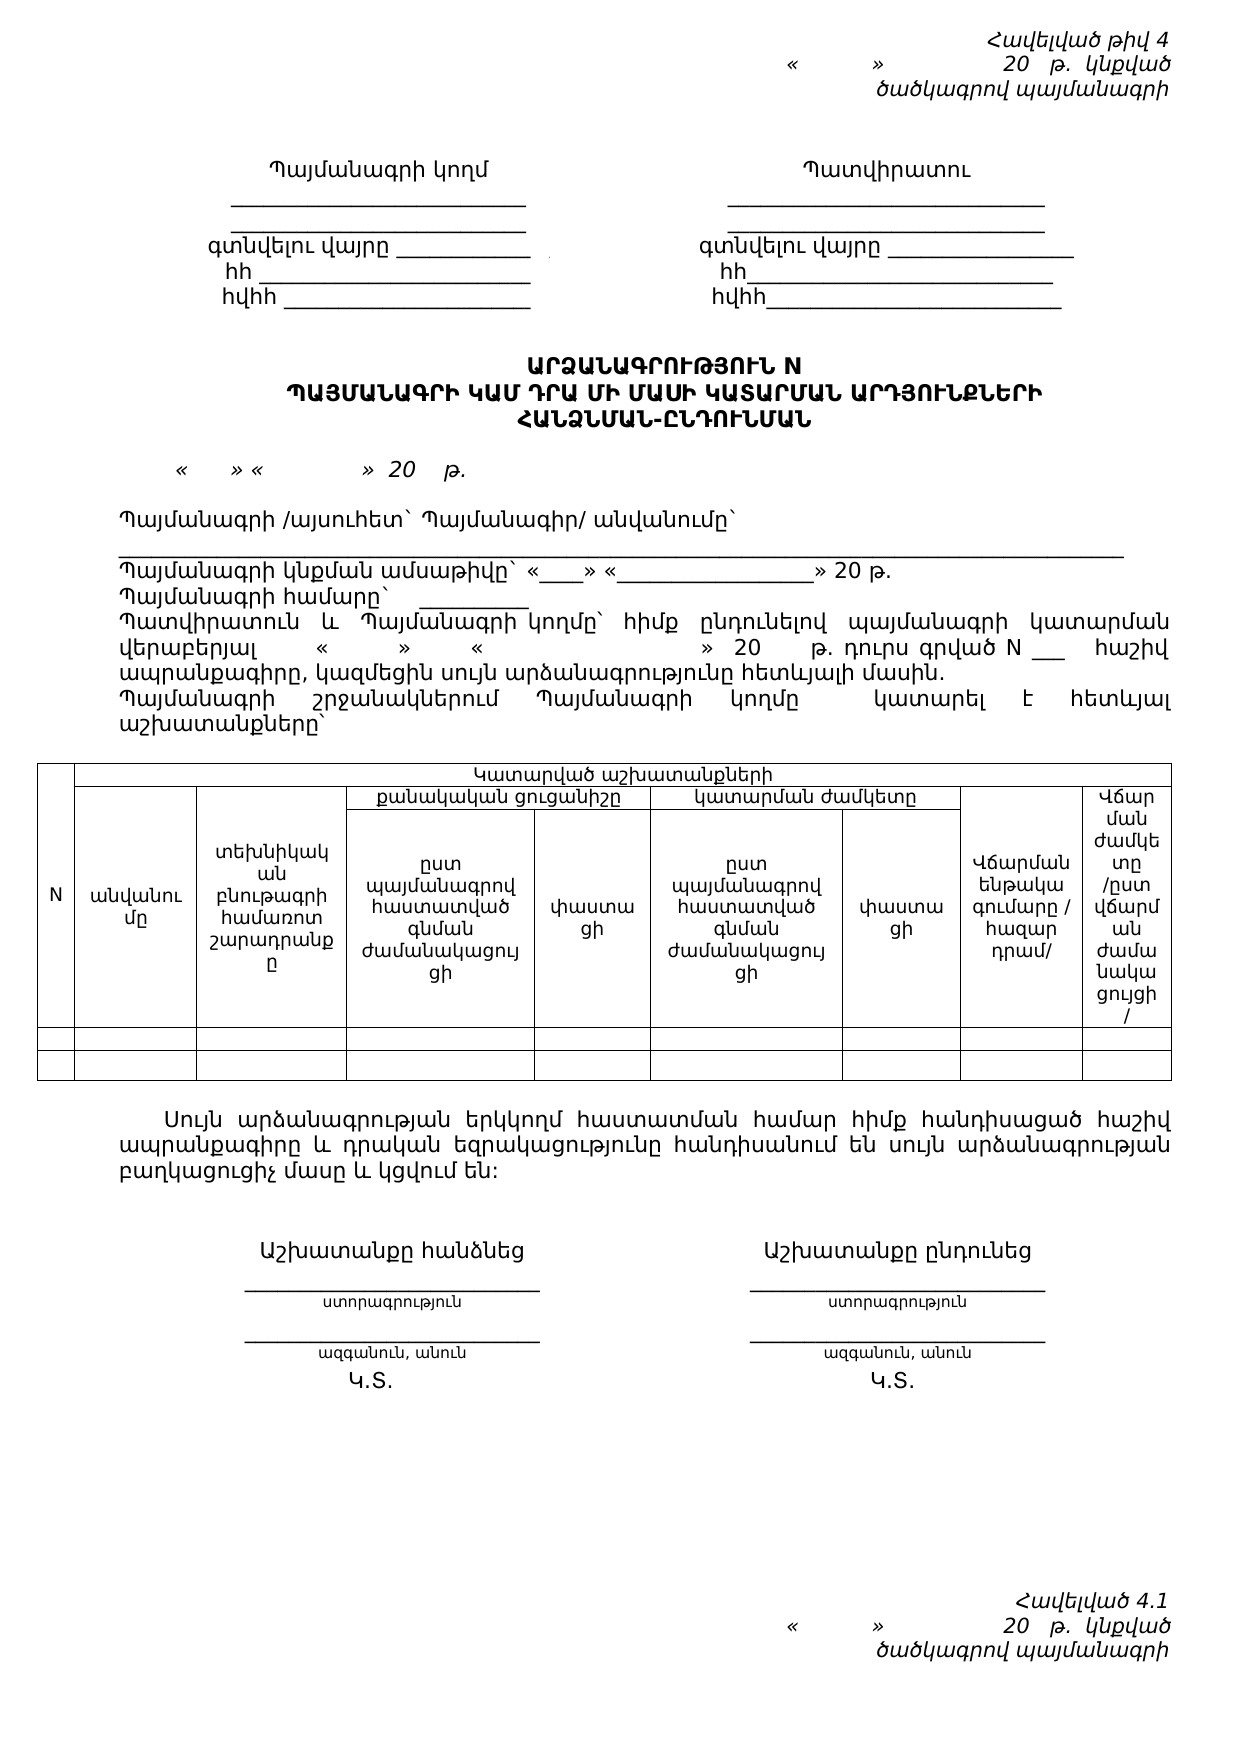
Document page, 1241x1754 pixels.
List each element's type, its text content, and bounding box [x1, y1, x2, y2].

table_cell [197, 1028, 346, 1050]
text « » 20 թ. կնքված [118, 1614, 1171, 1638]
text ԱՐՁԱՆԱԳՐՈՒԹՅՈՒՆ N [118, 353, 1171, 380]
table_cell ___________________________ ազգանուն, անուն [645, 1314, 1150, 1366]
table_cell [1083, 1051, 1171, 1080]
text « » 20 թ. կնքված [118, 52, 1171, 77]
text ՀԱՆՁՆՄԱՆ-ԸՆԴՈՒՆՄԱՆ [118, 407, 1171, 433]
table_cell տեխնիկական բնութագրի համառոտ շարադրանքը [197, 787, 346, 1027]
text Պատվիրատուն և Պայմանագրի կողմը՝ հիմք ընդունելով պայմանագրի կատարման վերաբերյալ « » « » 20 թ. դուրս գրված N ___ հաշիվ ապրանքագիրը, կազմեցին սույն արձանագրությունը հետևյալի մասին. [118, 609, 1171, 686]
table_header N [38, 764, 74, 1027]
text Պայմանագրի /այսուհետ` Պայմանագիր/ անվանումը` ____________________________________________________________________________________________ [118, 507, 1171, 558]
table_cell [38, 1051, 74, 1080]
table_cell [961, 1028, 1082, 1050]
table_cell [75, 1051, 196, 1080]
table_cell [75, 1028, 196, 1050]
table_cell [347, 1051, 534, 1080]
table_cell ըստ պայմանագրով հաստատված գնման ժամանակացույցի [347, 810, 534, 1027]
text ծածկագրով պայմանագրի [118, 77, 1171, 101]
table_cell [535, 1028, 650, 1050]
text ծածկագրով պայմանագրի [118, 1638, 1171, 1662]
table_cell [38, 1028, 74, 1050]
text Պայմանագրի համարը` __________ [118, 584, 1171, 609]
text Սույն արձանագրության երկկողմ հաստատման համար հիմք հանդիսացած հաշիվ ապրանքագիրը և դրական եզրակացությունը հանդիսանում են սույն արձանագրության բաղկացուցիչ մասը և կցվում են: [118, 1107, 1171, 1183]
table_cell [961, 1051, 1082, 1080]
table_cell [347, 1028, 534, 1050]
table_cell ___________________________ ստորագրություն [645, 1265, 1150, 1314]
table_header Պայմանագրի կողմ ___________________________ ___________________________ գտնվելու վայրը ______________ հհ _________________________ հվհհ _______________________ [137, 157, 620, 310]
table_cell Կ.Տ. [140, 1366, 645, 1395]
text Պայմանագրի կնքման ամսաթիվը` «____» «__________________» 20 թ. [118, 558, 1171, 584]
table_cell [1083, 1028, 1171, 1050]
table_cell Վճարման ժամկետը /ըստ վճարման ժամանակացույցի/ [1083, 787, 1171, 1027]
table_cell [651, 1051, 842, 1080]
table_cell [197, 1051, 346, 1080]
text ՊԱՅՄԱՆԱԳՐԻ ԿԱՄ ԴՐԱ ՄԻ ՄԱՍԻ ԿԱՏԱՐՄԱՆ ԱՐԴՅՈՒՆՔՆԵՐԻ [118, 380, 1171, 407]
text « » « » 20 թ. [118, 458, 1171, 483]
table_cell [535, 1051, 650, 1080]
table_cell քանակական ցուցանիշը [347, 787, 650, 808]
table_cell ___________________________ ստորագրություն [140, 1265, 645, 1314]
table_cell ըստ պայմանագրով հաստատված գնման ժամանակացույցի [651, 810, 842, 1027]
text Պայմանագրի շրջանակներում Պայմանագրի կողմը կատարել է հետևյալ աշխատանքները՝ [118, 686, 1171, 737]
table_header Կատարված աշխատանքների [75, 764, 1171, 786]
table_header Աշխատանքը հանձնեց [140, 1237, 645, 1264]
table_header Պատվիրատու _____________________________ _____________________________ գտնվելու վայրը _________________ հհ____________________________ հվհհ___________________________ [620, 157, 1153, 310]
table_cell ___________________________ ազգանուն, անուն [140, 1314, 645, 1366]
table_cell [843, 1051, 960, 1080]
table_cell կատարման ժամկետը [651, 787, 960, 808]
table_cell անվանումը [75, 787, 196, 1027]
table_cell Կ.Տ. [645, 1366, 1150, 1395]
table_cell [843, 1028, 960, 1050]
table_header Աշխատանքը ընդունեց [645, 1237, 1150, 1264]
table_cell փաստացի [535, 810, 650, 1027]
table_cell փաստացի [843, 810, 960, 1027]
text Հավելված 4.1 [118, 1589, 1171, 1614]
table_cell [651, 1028, 842, 1050]
table_cell Վճարման ենթակա գումարը /հազար դրամ/ [961, 787, 1082, 1027]
text Հավելված թիվ 4 [118, 28, 1171, 52]
